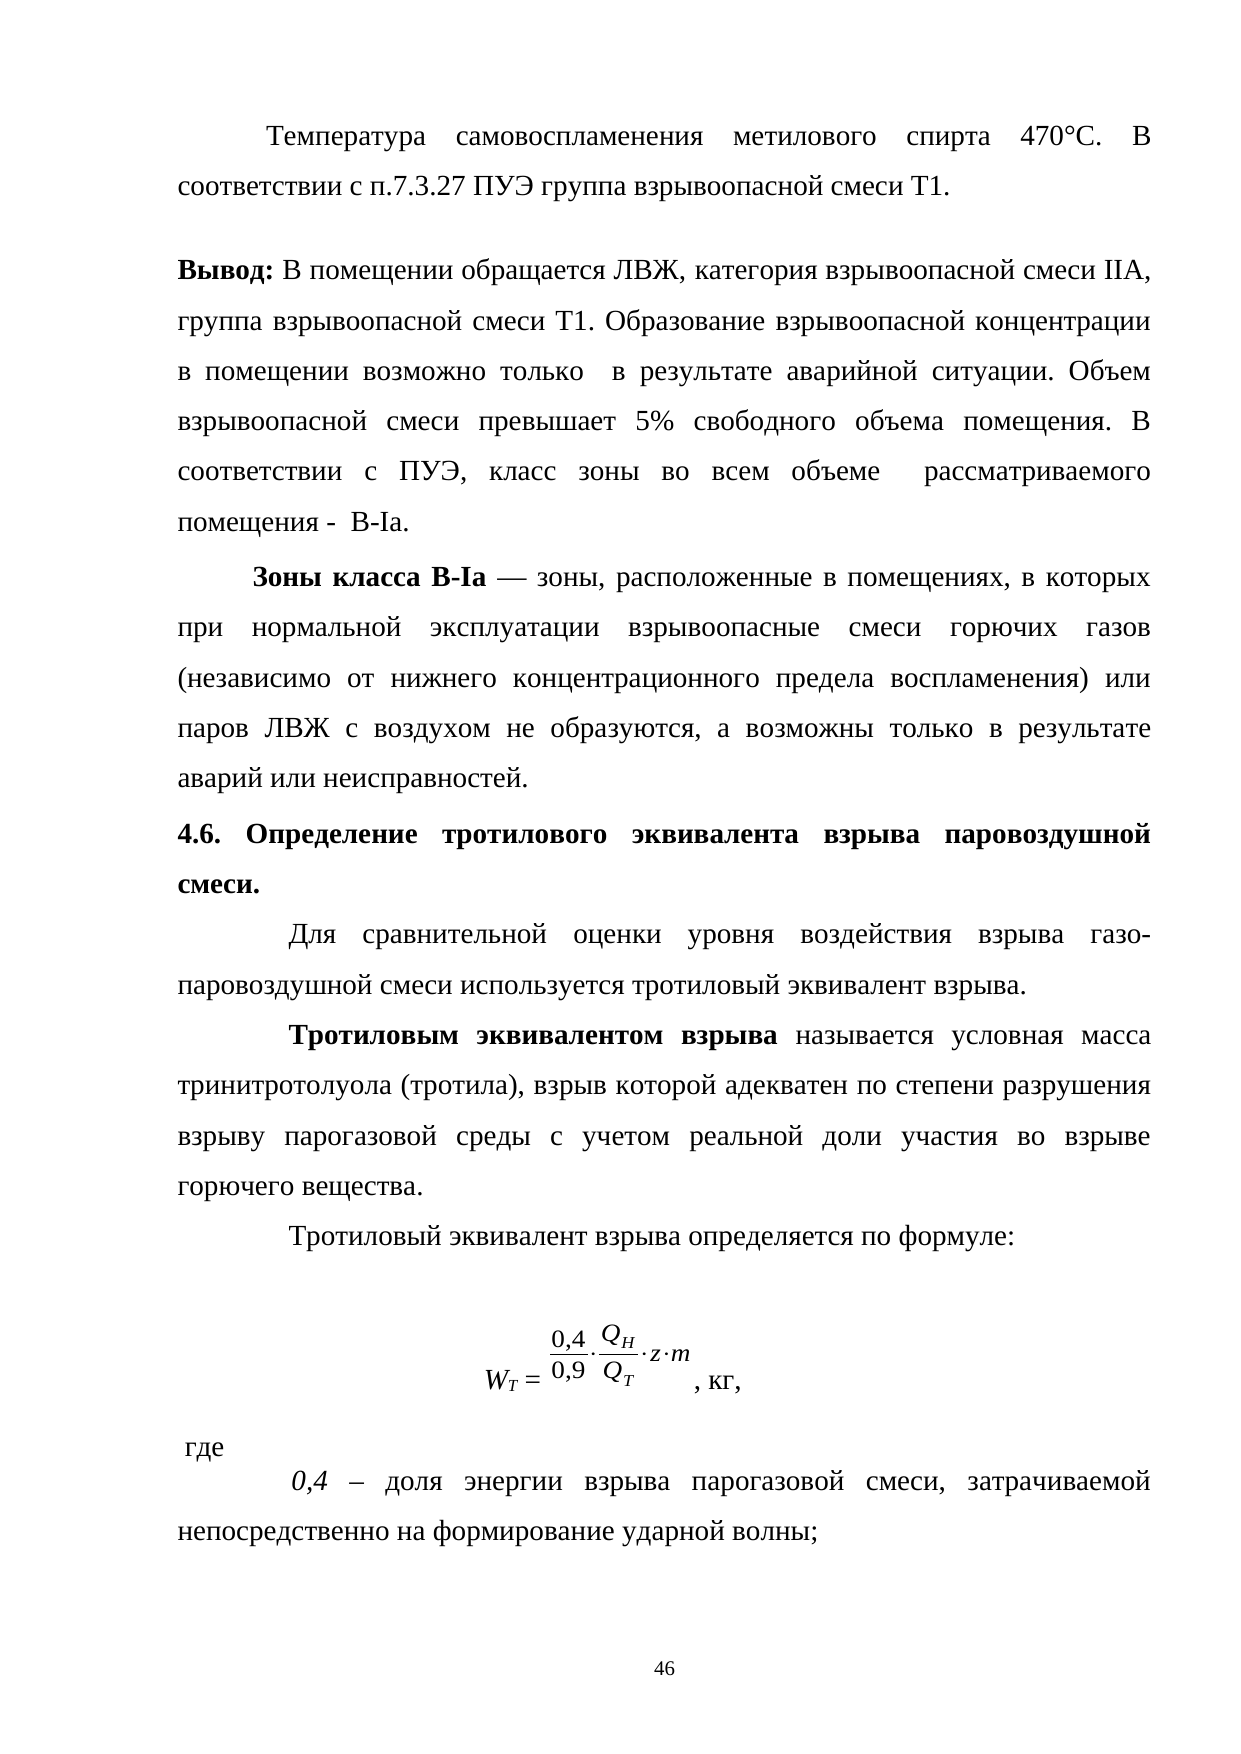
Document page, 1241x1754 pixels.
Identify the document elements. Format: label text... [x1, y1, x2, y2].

text Тротиловым эквивалентом взрыва называется условная масса тринитротолуола (тротила), взрыв которой адекватен по степени разрушения взрыву парогазовой среды с учетом реальной доли участия во взрыве горючего вещества. [177, 1017, 1152, 1202]
text 0,4 – доля энергии взрыва парогазовой смеси, затрачиваемой непосредственно на формирование ударной волны; [177, 1463, 1152, 1547]
text Тротиловый эквивалент взрыва определяется по формуле: [177, 1218, 1152, 1252]
text где [177, 1429, 1152, 1463]
text 4.6. Определение тротилового эквивалента взрыва паровоздушной смеси. [177, 816, 1152, 900]
text WТ = , кг, [177, 1319, 1152, 1396]
text Вывод: В помещении обращается ЛВЖ, категория взрывоопасной смеси IIА, группа взрывоопасной смеси Т1. Образование взрывоопасной концентрации в помещении возможно только в результате аварийной ситуации. Объем взрывоопасной смеси превышает 5% свободного объема помещения. В соответствии с ПУЭ, класс зоны во всем объеме рассматриваемого помещения - В-Iа. [177, 252, 1152, 537]
text Зоны класса В-Iа — зоны, расположенные в помещениях, в которых при нормальной эксплуатации взрывоопасные смеси горючих газов (независимо от нижнего концентрационного предела воспламенения) или паров ЛВЖ с воздухом не образуются, а возможны только в результате аварий или неисправностей. [177, 559, 1152, 794]
text Температура самовоспламенения метилового спирта 470°С. В соответствии с п.7.3.27 ПУЭ группа взрывоопасной смеси Т1. [177, 118, 1152, 202]
text Для сравнительной оценки уровня воздействия взрыва газо- паровоздушной смеси используется тротиловый эквивалент взрыва. [177, 917, 1152, 1000]
